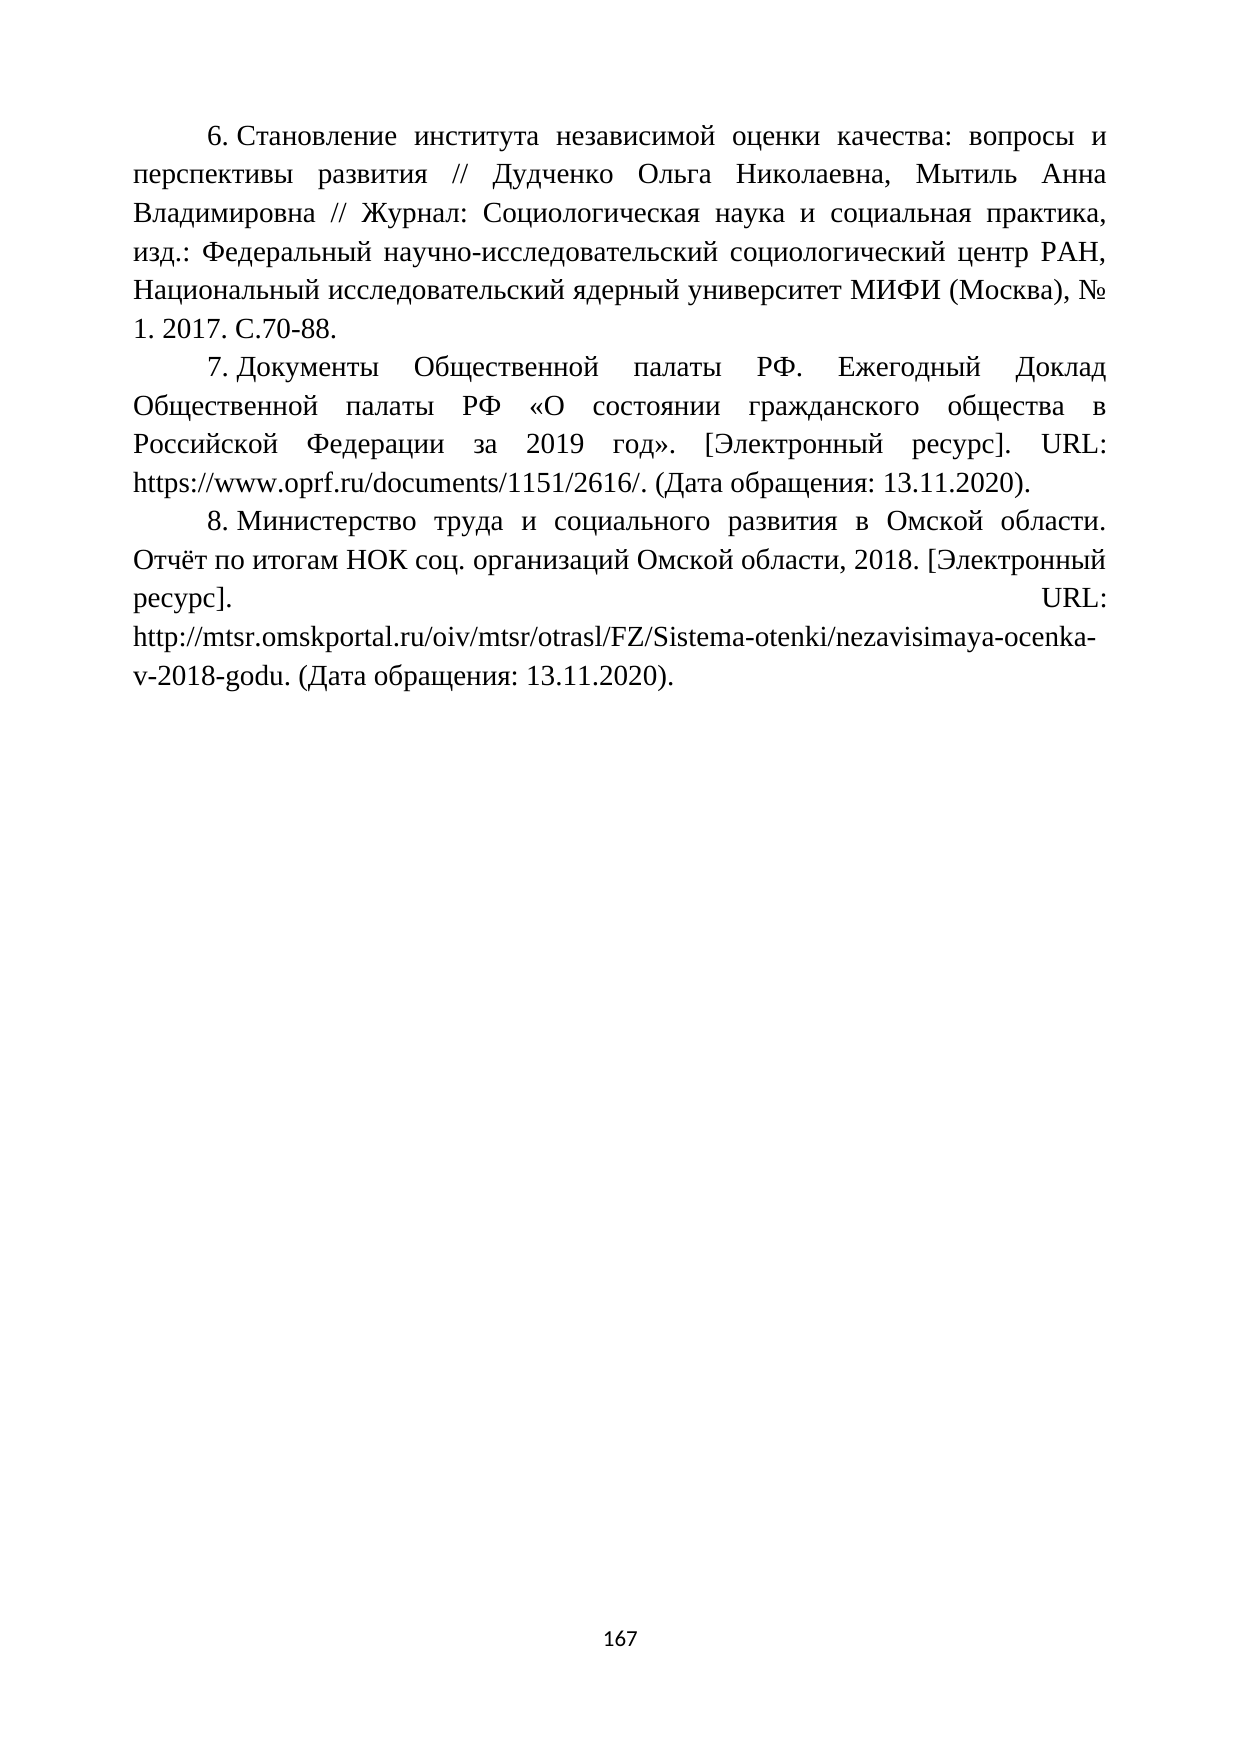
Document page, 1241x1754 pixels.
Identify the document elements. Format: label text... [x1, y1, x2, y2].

list Становление института независимой оценки качества: вопросы и перспективы развития // Дудченко Ольга Николаевна, Мытиль Анна Владимировна // Журнал: Социологическая наука и социальная практика, изд.: Федеральный научно-исследовательский социологический центр РАН, Национальный исследовательский ядерный университет МИФИ (Москва), № 1. 2017. С.70-88. [133, 118, 1107, 344]
list Документы Общественной палаты РФ. Ежегодный Доклад Общественной палаты РФ «О состоянии гражданского общества в Российской Федерации за 2019 год». [Электронный ресурс]. URL: https://www.oprf.ru/documents/1151/2616/. (Дата обращения: 13.11.2020). [133, 349, 1107, 498]
list Министерство труда и социального развития в Омской области. Отчёт по итогам НОК соц. организаций Омской области, 2018. [Электронный ресурс]. URL: http://mtsr.omskportal.ru/oiv/mtsr/otrasl/FZ/Sistema-otenki/nezavisimaya-ocenka-v-2018-godu. (Дата обращения: 13.11.2020). [133, 503, 1107, 691]
